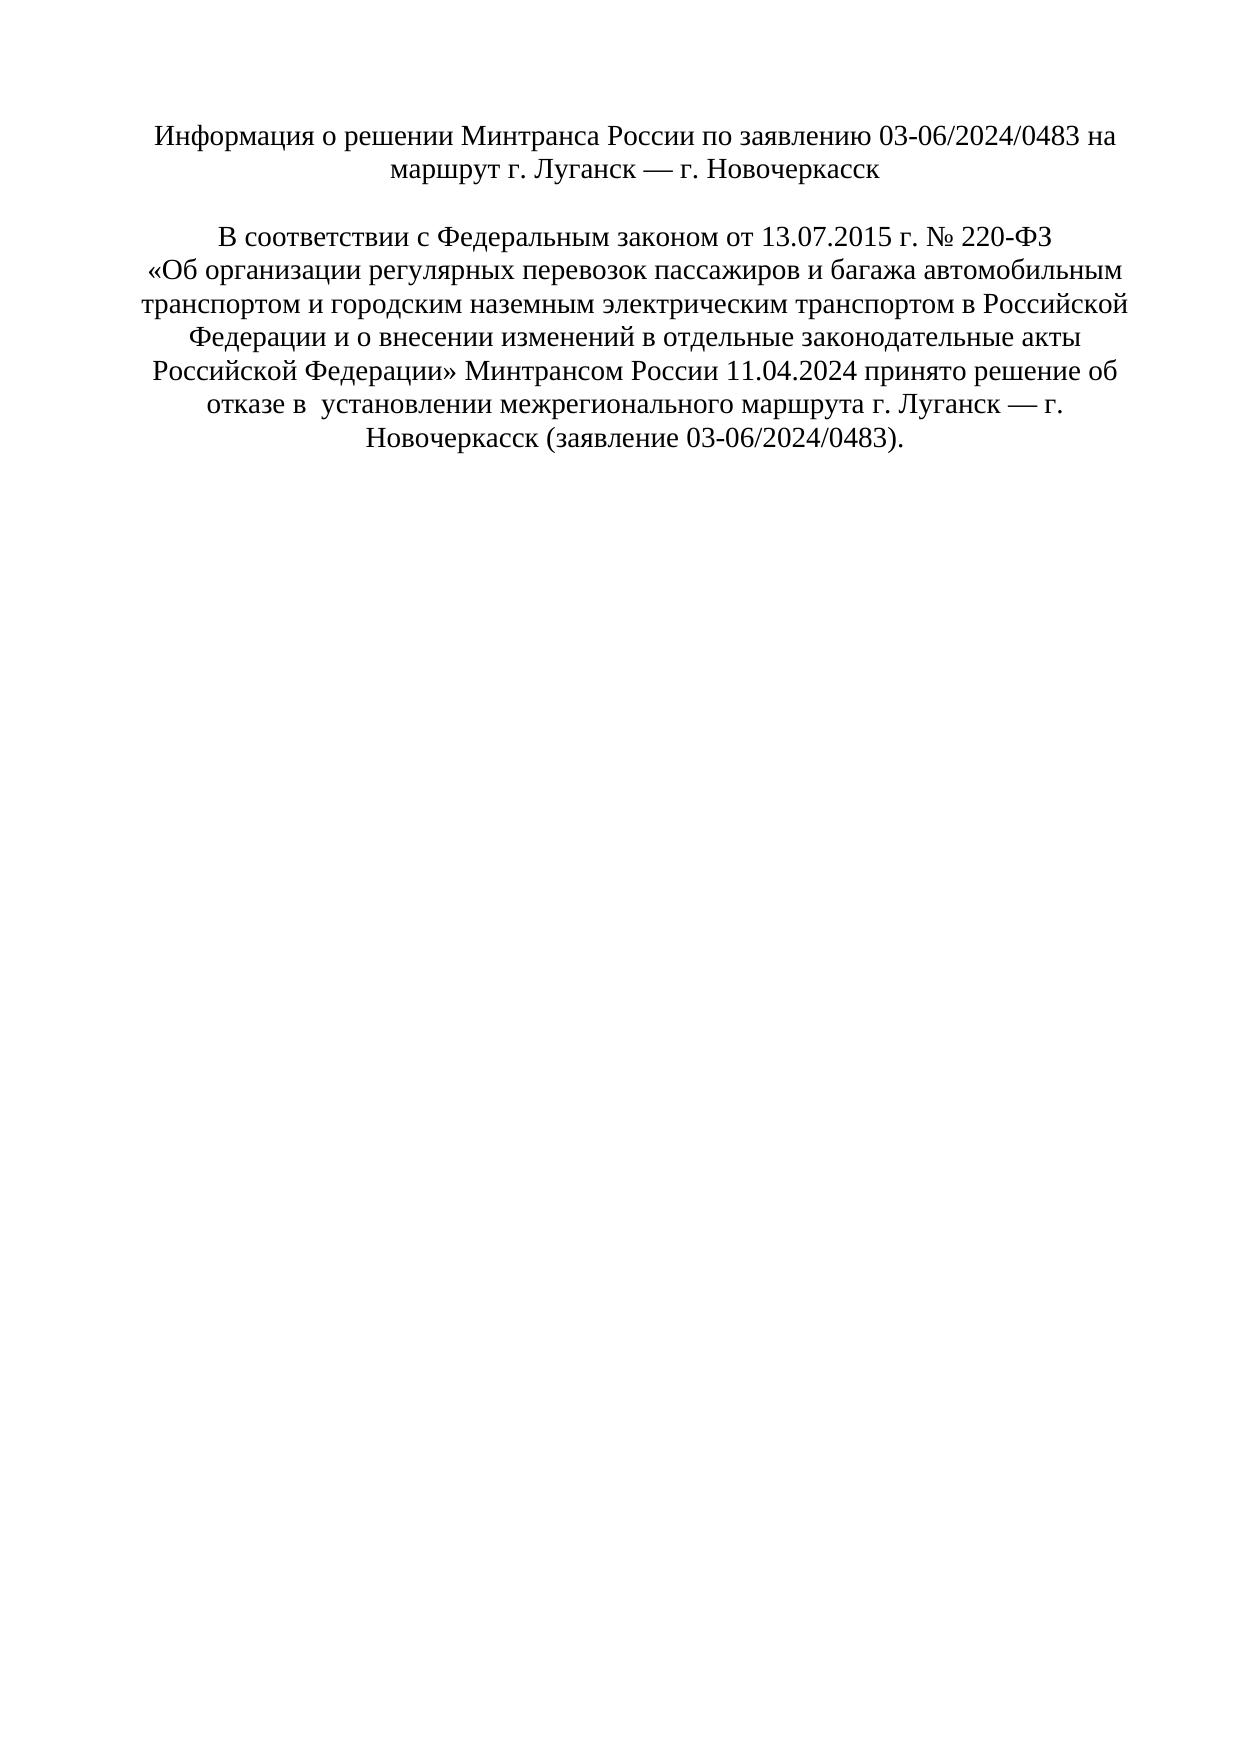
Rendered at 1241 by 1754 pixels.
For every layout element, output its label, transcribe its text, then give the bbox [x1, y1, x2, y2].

text В соответствии с Федеральным законом от 13.07.2015 г. № 220-ФЗ «Об организации регулярных перевозок пассажиров и багажа автомобильным транспортом и городским наземным электрическим транспортом в Российской Федерации и о внесении изменений в отдельные законодательные акты Российской Федерации» Минтрансом России 11.04.2024 принято решение об отказе в установлении межрегионального маршрута г. Луганск — г. Новочеркасск (заявление 03-06/2024/0483). [118, 219, 1152, 453]
text Информация о решении Минтранса России по заявлению 03-06/2024/0483 на маршрут г. Луганск — г. Новочеркасск [118, 118, 1152, 185]
